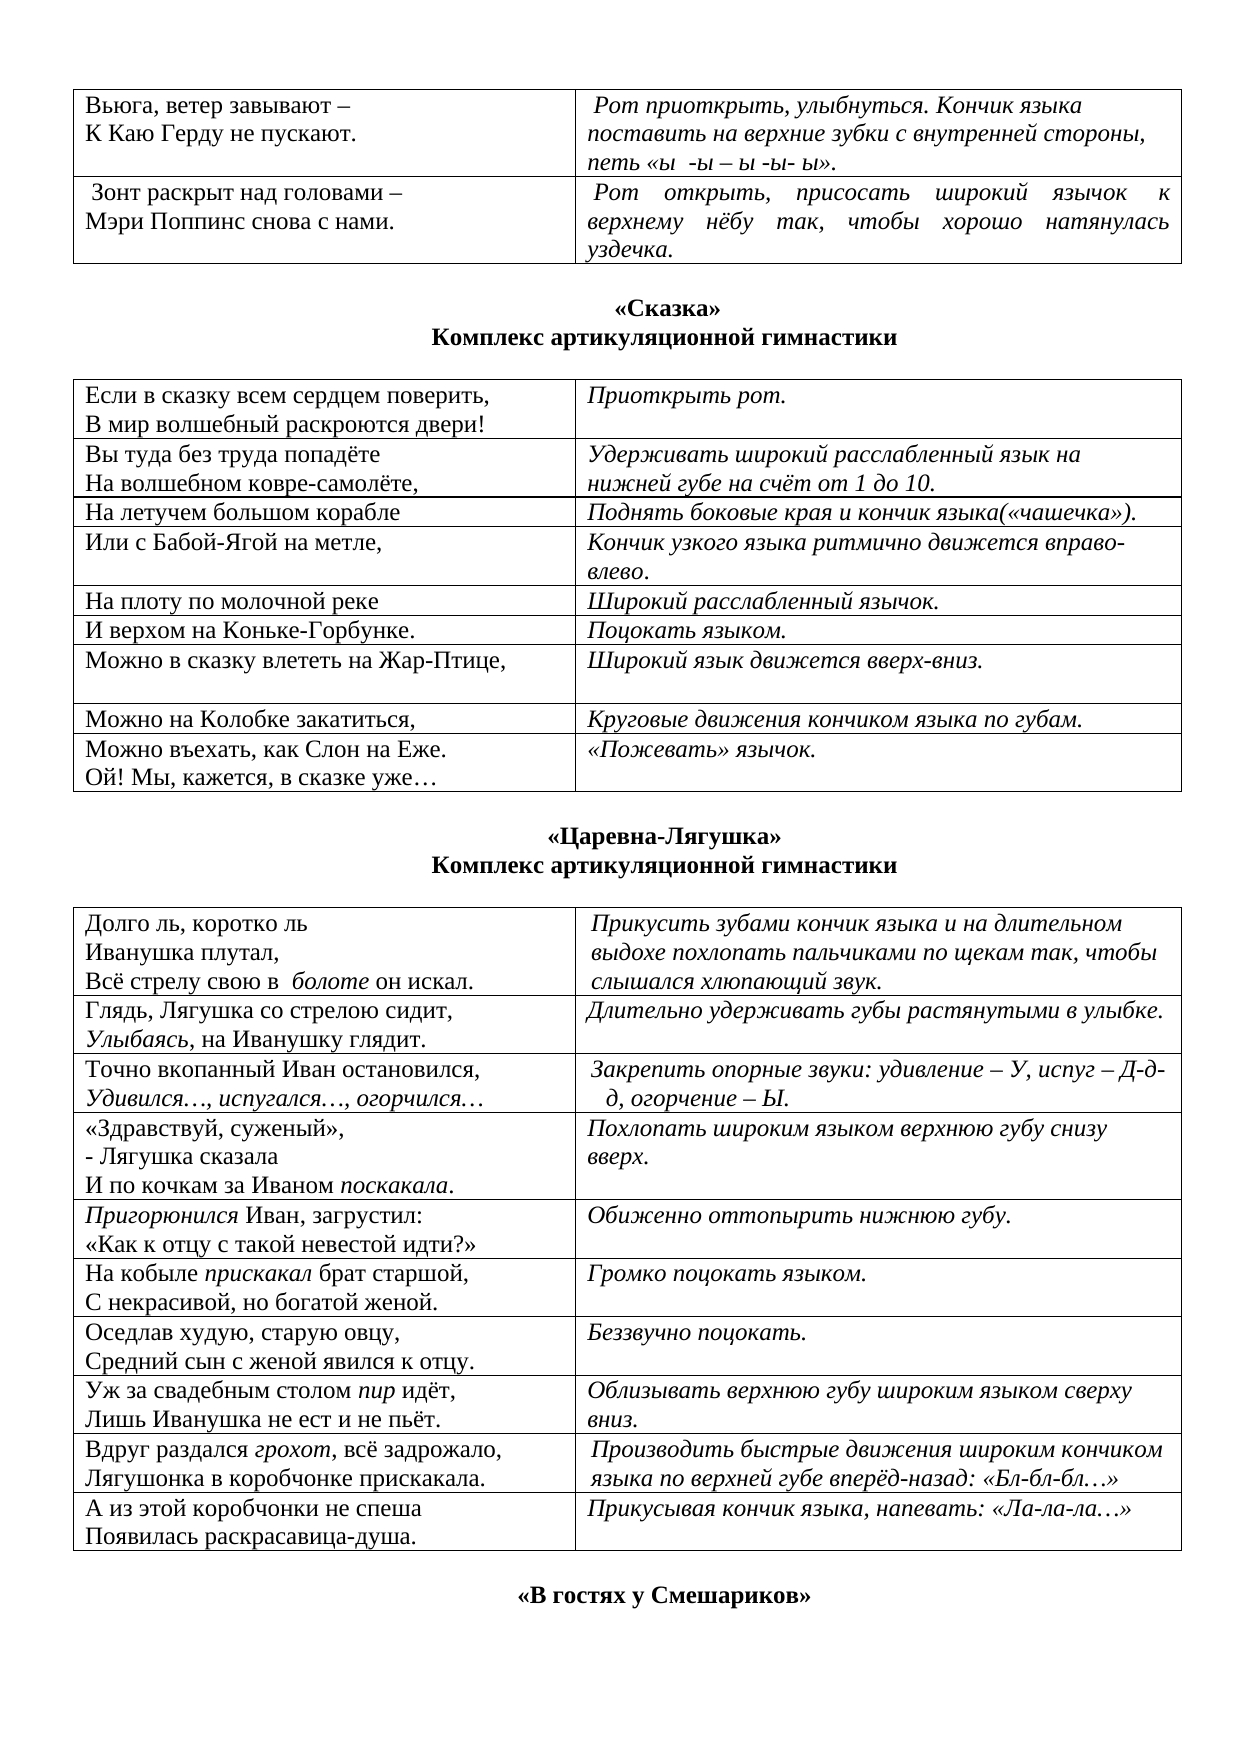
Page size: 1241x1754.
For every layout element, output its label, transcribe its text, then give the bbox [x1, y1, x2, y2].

table_cell Можно на Колобке закатиться, [74, 704, 575, 733]
table_header Приоткрыть рот. [576, 380, 1181, 438]
table_cell Уж за свадебным столом пир идёт, Лишь Иванушка не ест и не пьёт. [74, 1376, 575, 1433]
table_header Долго ль, коротко ль Иванушка плутал, Всё стрелу свою в болоте он искал. [74, 908, 575, 994]
text Комплекс артикуляционной гимнастики [177, 850, 1152, 878]
table_cell Длительно удерживать губы растянутыми в улыбке. [576, 996, 1181, 1053]
table_cell Точно вкопанный Иван остановился, Удивился…, испугался…, огорчился… [74, 1054, 575, 1112]
table_cell Поцокать языком. [576, 616, 1181, 644]
table_cell «Пожевать» язычок. [576, 734, 1181, 791]
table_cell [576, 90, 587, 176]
table_cell Круговые движения кончиком языка по губам. [576, 704, 1181, 733]
text «Сказка» [177, 293, 1152, 322]
table_cell Широкий расслабленный язычок. [576, 586, 1181, 614]
table_cell Облизывать верхнюю губу широким языком сверху вниз. [576, 1376, 1181, 1433]
table_cell Вдруг раздался грохот, всё задрожало, Лягушонка в коробчонке прискакала. [74, 1434, 575, 1492]
text Комплекс артикуляционной гимнастики [177, 322, 1152, 351]
table_cell На кобыле прискакал брат старшой, С некрасивой, но богатой женой. [74, 1259, 575, 1316]
table_cell Кончик узкого языка ритмично движется вправо-влево. [576, 527, 1181, 585]
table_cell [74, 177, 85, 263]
table_cell А из этой коробчонки не спеша Появилась раскрасавица-душа. [74, 1493, 575, 1550]
text «Царевна-Лягушка» [177, 821, 1152, 850]
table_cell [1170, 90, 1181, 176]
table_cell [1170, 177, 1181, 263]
table_cell Похлопать широким языком верхнюю губу снизу вверх. [576, 1113, 1181, 1199]
table_cell Поднять боковые края и кончик языка(«чашечка»). [576, 498, 1181, 526]
table_cell Глядь, Лягушка со стрелою сидит, Улыбаясь, на Иванушку глядит. [74, 996, 575, 1053]
table_cell На плоту по молочной реке [74, 586, 575, 614]
table_cell И верхом на Коньке-Горбунке. [74, 616, 575, 644]
table_cell Громко поцокать языком. [576, 1259, 1181, 1316]
table_cell Пригорюнился Иван, загрустил: «Как к отцу с такой невестой идти?» [74, 1200, 575, 1257]
table_cell На летучем большом корабле [74, 498, 575, 526]
table_cell Прикусывая кончик языка, напевать: «Ла-ла-ла…» [576, 1493, 1181, 1550]
table_cell Обиженно оттопырить нижнюю губу. [576, 1200, 1181, 1257]
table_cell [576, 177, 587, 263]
table_cell Производить быстрые движения широким кончиком языка по верхней губе вперёд-назад: «Бл-бл-бл…» [576, 1434, 1181, 1492]
table_cell Можно въехать, как Слон на Еже. Ой! Мы, кажется, в сказке уже… [74, 734, 575, 791]
table_cell Можно в сказку влететь на Жар-Птице, [74, 645, 575, 703]
table_header Прикусить зубами кончик языка и на длительном выдохе похлопать пальчиками по щекам так, чтобы слышался хлюпающий звук. [576, 908, 1181, 994]
table_cell Закрепить опорные звуки: удивление – У, испуг – Д-д-д, огорчение – Ы. [576, 1054, 1181, 1112]
table_cell Вы туда без труда попадёте На волшебном ковре-самолёте, [74, 439, 575, 496]
text «В гостях у Смешариков» [177, 1580, 1152, 1609]
table_cell Широкий язык движется вверх-вниз. [576, 645, 1181, 703]
table_header Если в сказку всем сердцем поверить, В мир волшебный раскроются двери! [74, 380, 575, 438]
table_cell Оседлав худую, старую овцу, Средний сын с женой явился к отцу. [74, 1317, 575, 1374]
table_cell Удерживать широкий расслабленный язык на нижней губе на счёт от 1 до 10. [576, 439, 1181, 496]
table_cell Беззвучно поцокать. [576, 1317, 1181, 1374]
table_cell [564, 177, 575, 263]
table_cell Или с Бабой-Ягой на метле, [74, 527, 575, 585]
table_cell «Здравствуй, суженый», - Лягушка сказала И по кочкам за Иваном поскакала. [74, 1113, 575, 1199]
